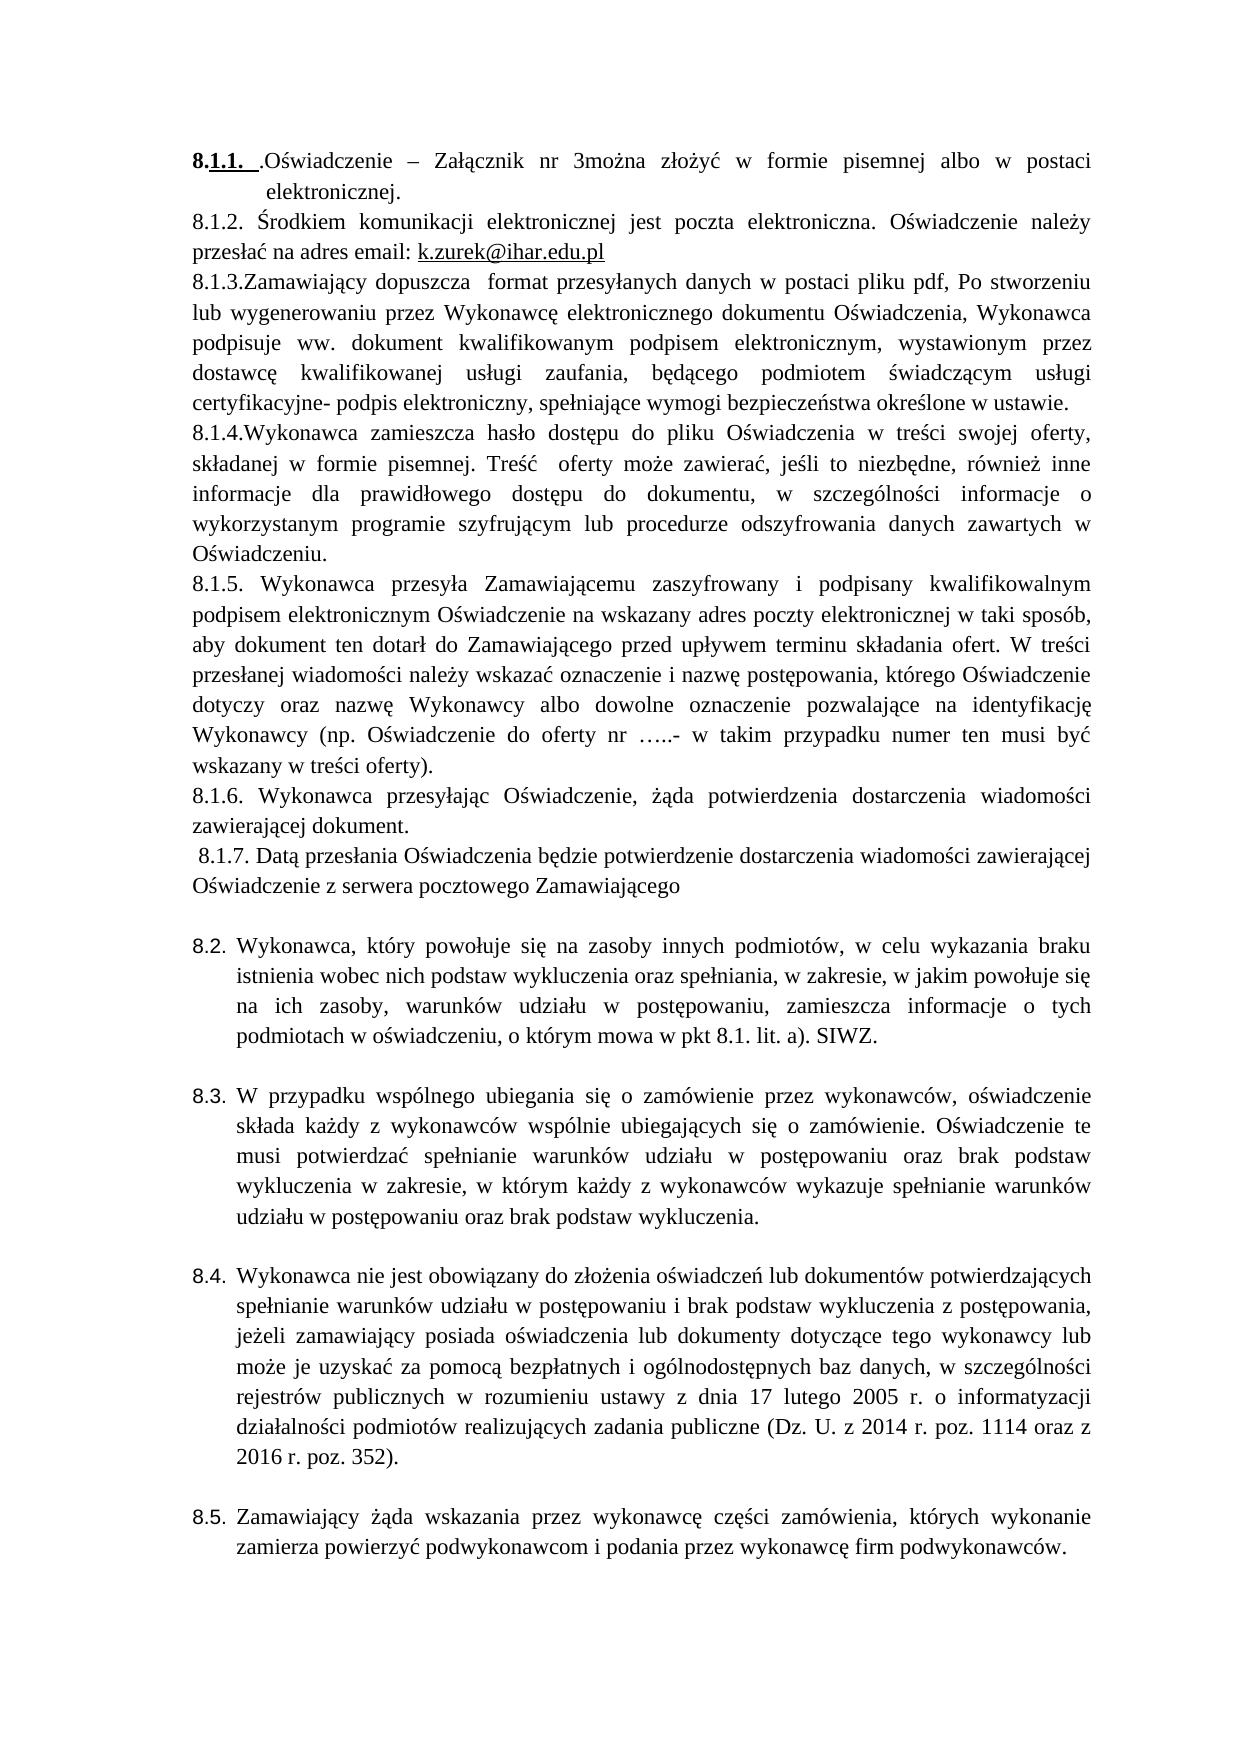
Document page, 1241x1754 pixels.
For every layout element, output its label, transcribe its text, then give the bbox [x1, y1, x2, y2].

text 8.1.6. Wykonawca przesyłając Oświadczenie, żąda potwierdzenia dostarczenia wiadomości zawierającej dokument. [192, 782, 1093, 838]
text 8.1.3.Zamawiający dopuszcza format przesyłanych danych w postaci pliku pdf, Po stworzeniu lub wygenerowaniu przez Wykonawcę elektronicznego dokumentu Oświadczenia, Wykonawca podpisuje ww. dokument kwalifikowanym podpisem elektronicznym, wystawionym przez dostawcę kwalifikowanej usługi zaufania, będącego podmiotem świadczącym usługi certyfikacyjne- podpis elektroniczny, spełniające wymogi bezpieczeństwa określone w ustawie. [192, 268, 1093, 416]
list Wykonawca nie jest obowiązany do złożenia oświadczeń lub dokumentów potwierdzających spełnianie warunków udziału w postępowaniu i brak podstaw wykluczenia z postępowania, jeżeli zamawiający posiada oświadczenia lub dokumenty dotyczące tego wykonawcy lub może je uzyskać za pomocą bezpłatnych i ogólnodostępnych baz danych, w szczególności rejestrów publicznych w rozumieniu ustawy z dnia 17 lutego 2005 r. o informatyzacji działalności podmiotów realizujących zadania publiczne (Dz. U. z 2014 r. poz. 1114 oraz z 2016 r. poz. 352). [192, 1262, 1093, 1470]
text 8.1.2. Środkiem komunikacji elektronicznej jest poczta elektroniczna. Oświadczenie należy przesłać na adres email: k.zurek@ihar.edu.pl [192, 208, 1093, 264]
text 8.1.4.Wykonawca zamieszcza hasło dostępu do pliku Oświadczenia w treści swojej oferty, składanej w formie pisemnej. Treść oferty może zawierać, jeśli to niezbędne, również inne informacje dla prawidłowego dostępu do dokumentu, w szczególności informacje o wykorzystanym programie szyfrującym lub procedurze odszyfrowania danych zawartych w Oświadczeniu. [192, 419, 1093, 567]
text 8.1.7. Datą przesłania Oświadczenia będzie potwierdzenie dostarczenia wiadomości zawierającej Oświadczenie z serwera pocztowego Zamawiającego [192, 842, 1093, 899]
list Zamawiający żąda wskazania przez wykonawcę części zamówienia, których wykonanie zamierza powierzyć podwykonawcom i podania przez wykonawcę firm podwykonawców. [192, 1503, 1093, 1559]
text 8.1.1. .Oświadczenie – Załącznik nr 3można złożyć w formie pisemnej albo w postaci elektronicznej. [192, 148, 1093, 204]
list Wykonawca, który powołuje się na zasoby innych podmiotów, w celu wykazania braku istnienia wobec nich podstaw wykluczenia oraz spełniania, w zakresie, w jakim powołuje się na ich zasoby, warunków udziału w postępowaniu, zamieszcza informacje o tych podmiotach w oświadczeniu, o którym mowa w pkt 8.1. lit. a). SIWZ. [192, 932, 1093, 1049]
text 8.1.5. Wykonawca przesyła Zamawiającemu zaszyfrowany i podpisany kwalifikowalnym podpisem elektronicznym Oświadczenie na wskazany adres poczty elektronicznej w taki sposób, aby dokument ten dotarł do Zamawiającego przed upływem terminu składania ofert. W treści przesłanej wiadomości należy wskazać oznaczenie i nazwę postępowania, którego Oświadczenie dotyczy oraz nazwę Wykonawcy albo dowolne oznaczenie pozwalające na identyfikację Wykonawcy (np. Oświadczenie do oferty nr …..- w takim przypadku numer ten musi być wskazany w treści oferty). [192, 571, 1093, 778]
list W przypadku wspólnego ubiegania się o zamówienie przez wykonawców, oświadczenie składa każdy z wykonawców wspólnie ubiegających się o zamówienie. Oświadczenie te musi potwierdzać spełnianie warunków udziału w postępowaniu oraz brak podstaw wykluczenia w zakresie, w którym każdy z wykonawców wykazuje spełnianie warunków udziału w postępowaniu oraz brak podstaw wykluczenia. [192, 1082, 1093, 1229]
